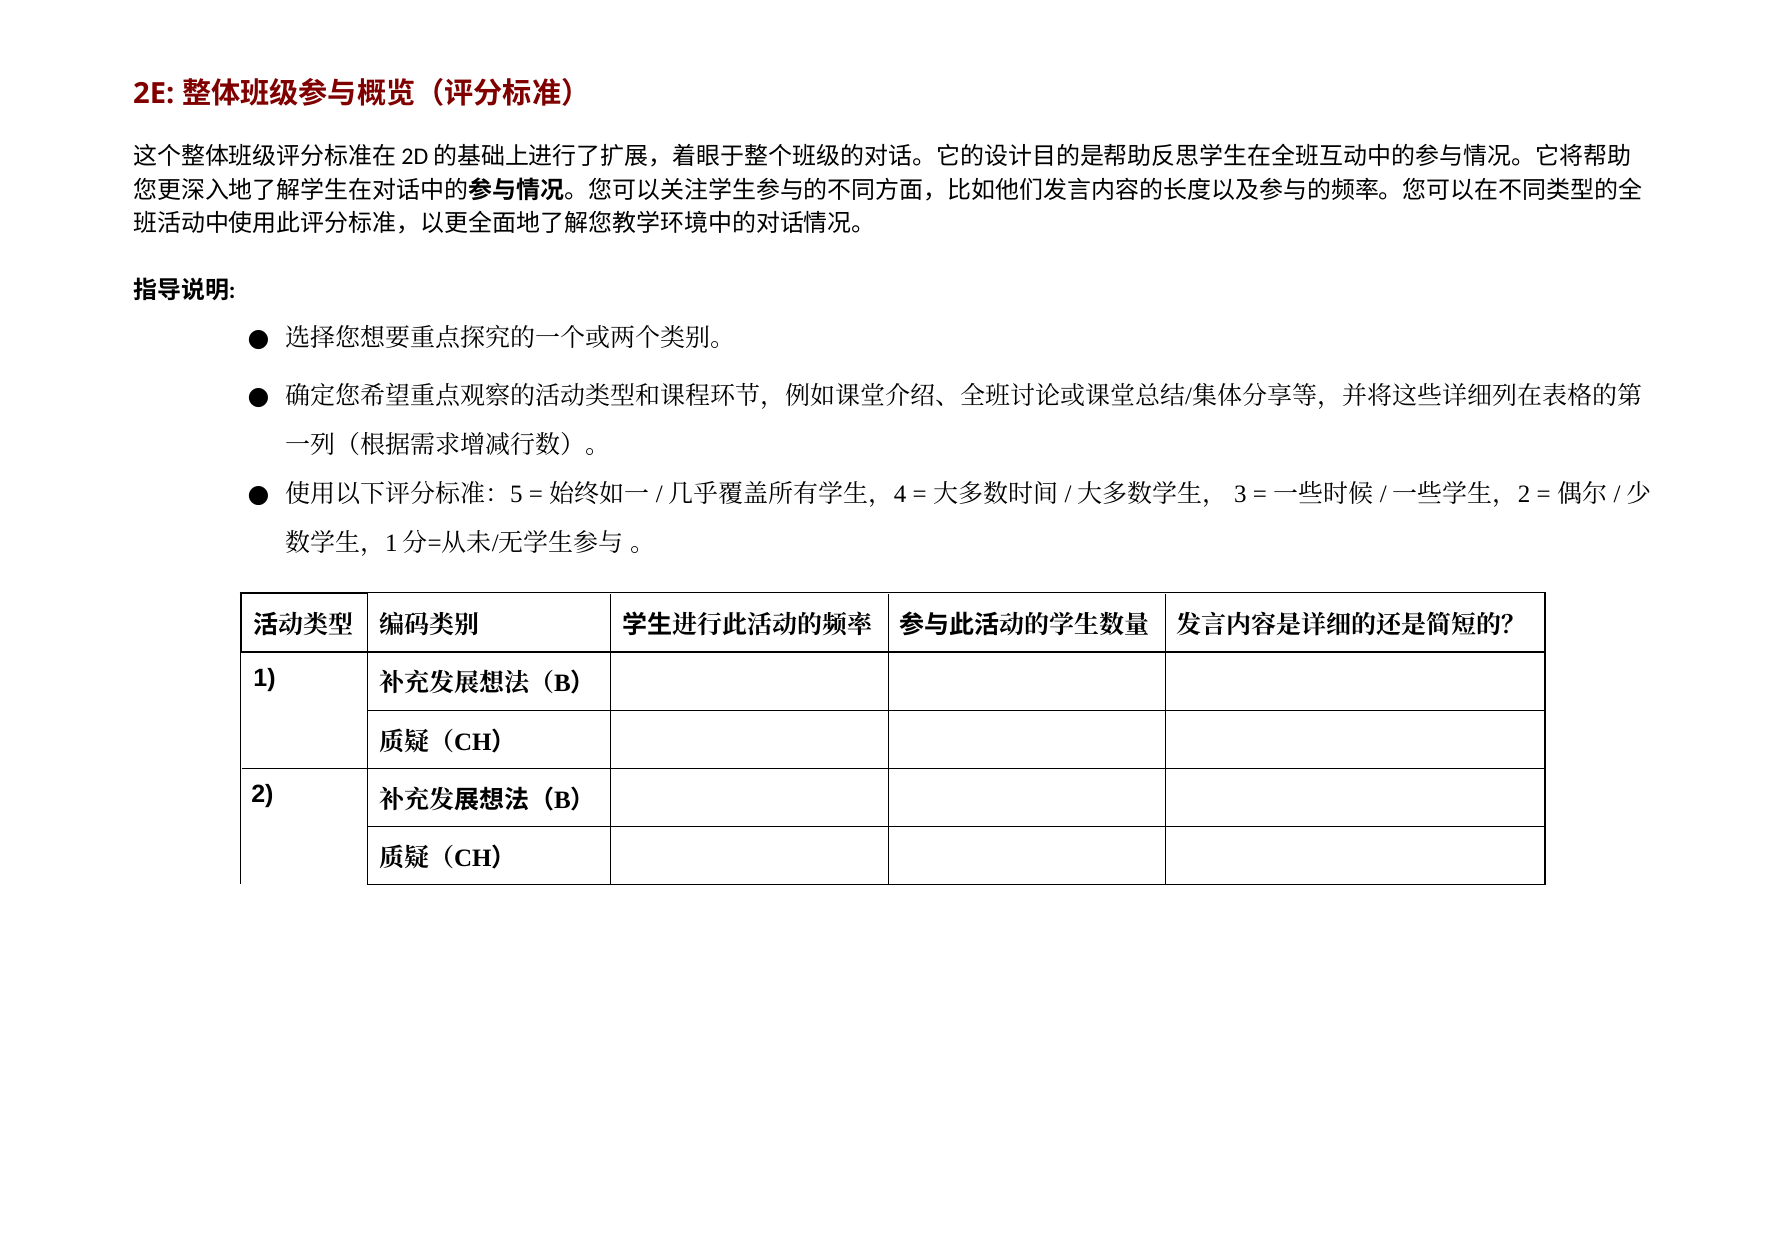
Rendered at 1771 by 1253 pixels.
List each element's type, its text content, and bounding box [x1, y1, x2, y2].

table_cell [1166, 711, 1544, 768]
table_cell 补充发展想法（B） [368, 769, 610, 826]
table_cell 质疑（CH） [368, 711, 610, 768]
table_cell 1) [241, 653, 367, 768]
text 2E: 整体班级参与概览（评分标准） [133, 70, 1653, 112]
table_cell [1166, 653, 1544, 709]
table_cell [889, 711, 1165, 768]
text 指导说明: [133, 275, 1653, 304]
table_cell [611, 711, 888, 768]
table_cell [611, 769, 888, 826]
table_cell [1166, 827, 1544, 884]
list 使用以下评分标准：5 = 始终如一 / 几乎覆盖所有学生，4 = 大多数时间 / 大多数学生， 3 = 一些时候 / 一些学生，2 = 偶尔 / 少数学生，1分=从未/无学生参与 。 [247, 466, 1653, 558]
table_header 发言内容是详细的还是简短的？ [1165, 593, 1544, 651]
text 这个整体班级评分标准在2D的基础上进行了扩展，着眼于整个班级的对话。它的设计目的是帮助反思学生在全班互动中的参与情况。它将帮助您更深入地了解学生在对话中的参与情况。您可以关注学生参与的不同方面，比如他们发言内容的长度以及参与的频率。您可以在不同类型的全班活动中使用此评分标准，以更全面地了解您教学环境中的对话情况。 [133, 141, 1653, 238]
table_header 编码类别 [368, 593, 611, 651]
table_cell 2) [241, 768, 367, 884]
list 确定您希望重点观察的活动类型和课程环节，例如课堂介绍、全班讨论或课堂总结/集体分享等，并将这些详细列在表格的第一列（根据需求增减行数）。 [247, 368, 1653, 460]
table_cell 补充发展想法（B） [368, 653, 610, 709]
table_cell [889, 653, 1165, 709]
table_header 活动类型 [242, 594, 367, 651]
table_cell 质疑（CH） [368, 827, 610, 884]
table_cell [889, 769, 1165, 826]
table_cell [611, 653, 888, 709]
list 选择您想要重点探究的一个或两个类别。 [247, 309, 1653, 360]
table_header 参与此活动的学生数量 [888, 593, 1165, 651]
table_cell [1166, 769, 1544, 826]
table_cell [611, 827, 888, 884]
table_header 学生进行此活动的频率 [611, 593, 888, 651]
table_cell [889, 827, 1165, 884]
